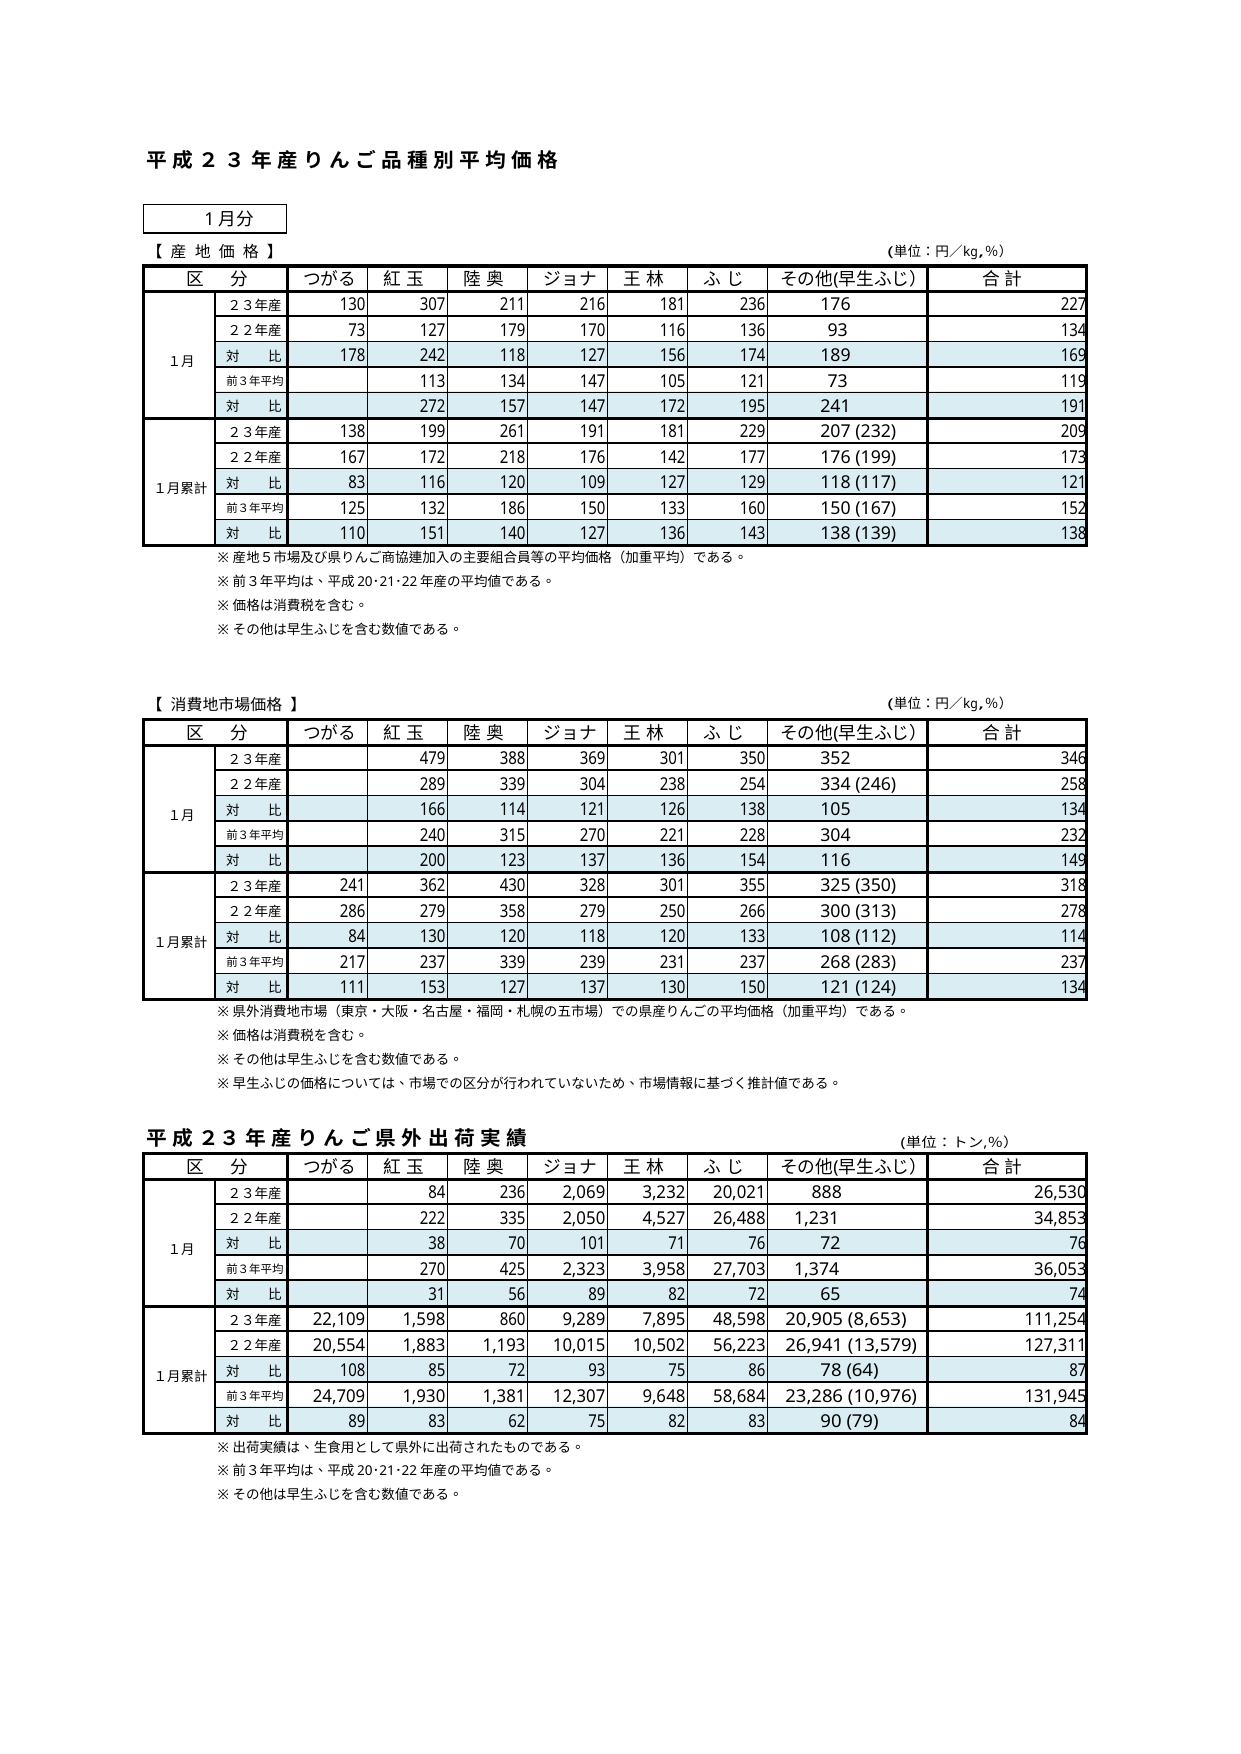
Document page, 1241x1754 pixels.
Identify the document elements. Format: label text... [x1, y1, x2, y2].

table_cell 300 (313) [768, 898, 926, 922]
table_cell 133 [688, 923, 767, 947]
table_cell 73 [289, 317, 367, 341]
table_cell 109 [528, 469, 607, 493]
table_cell 84 [289, 923, 367, 947]
table_cell 130 [368, 923, 447, 947]
table_header ふ じ [688, 1155, 767, 1178]
table_cell 191 [528, 420, 607, 442]
table_cell 157 [448, 393, 527, 417]
table_cell 166 [368, 796, 447, 820]
table_cell 172 [368, 444, 447, 468]
table_cell [289, 1205, 367, 1228]
table_header 区 分 [145, 1155, 286, 1178]
table_cell 860 [448, 1308, 527, 1330]
table_cell 272 [368, 393, 447, 417]
table_cell [289, 1181, 367, 1203]
table_cell 388 [448, 747, 527, 769]
table_cell 236 [448, 1181, 527, 1203]
table_cell 179 [448, 317, 527, 341]
table_cell [289, 771, 367, 794]
table_cell 150 (167) [768, 495, 926, 518]
table_cell [289, 847, 367, 871]
table_cell ２２年産 [216, 444, 286, 468]
table_cell 1,930 [368, 1383, 447, 1406]
table_cell [289, 368, 367, 391]
table_cell 335 [448, 1205, 527, 1228]
text ※ 前３年平均は、平成20･21･22年産の平均値である。 [217, 572, 1142, 590]
table_cell 232 [929, 822, 1085, 845]
table_header つがる [289, 268, 367, 290]
table_cell 対 比 [216, 393, 286, 417]
table_cell 126 [608, 796, 687, 820]
table_cell 85 [368, 1357, 447, 1381]
table_header つがる [289, 1155, 367, 1178]
text ※ 早生ふじの価格については、市場での区分が行われていないため、市場情報に基づく推計値である。 [217, 1073, 1142, 1092]
table_cell 114 [929, 923, 1085, 947]
table_cell ２２年産 [216, 317, 286, 341]
table_cell 前３年平均 [216, 368, 286, 391]
table_cell 304 [768, 822, 926, 845]
table_header 王 林 [608, 268, 687, 290]
table_cell 118 [448, 342, 527, 366]
table_cell 114 [448, 796, 527, 820]
table_cell [289, 822, 367, 845]
table_cell ２２年産 [216, 1205, 286, 1228]
table_cell 261 [448, 420, 527, 442]
table_cell 237 [688, 949, 767, 972]
table_cell 156 [608, 342, 687, 366]
table_cell １月 [145, 747, 214, 871]
table_cell 26,488 [688, 1205, 767, 1228]
table_cell 136 [688, 317, 767, 341]
table_cell 1,374 [768, 1256, 926, 1279]
table_header ジョナ [528, 721, 607, 744]
table_cell 134 [929, 796, 1085, 820]
table_cell 279 [368, 898, 447, 922]
table_cell 113 [368, 368, 447, 391]
table_cell 前３年平均 [216, 949, 286, 972]
table_cell 116 [368, 469, 447, 493]
table_cell 150 [688, 974, 767, 998]
table_cell 56 [448, 1281, 527, 1305]
table_cell 121 [929, 469, 1085, 493]
table_cell 78 (64) [768, 1357, 926, 1381]
table_header 紅 玉 [368, 1155, 447, 1178]
text ※ 出荷実績は、生食用として県外に出荷されたものである。 [217, 1437, 1142, 1456]
table_cell ２２年産 [216, 898, 286, 922]
table_cell 2,323 [528, 1256, 607, 1279]
table_cell 58,684 [688, 1383, 767, 1406]
table_cell 355 [688, 874, 767, 896]
table_cell 125 [289, 495, 367, 518]
table_cell 229 [688, 420, 767, 442]
table_cell 207 (232) [768, 420, 926, 442]
table_cell 134 [448, 368, 527, 391]
text ※ 産地５市場及び県りんご商協連加入の主要組合員等の平均価格（加重平均）である。 [217, 548, 1142, 567]
table_header 区 分 [145, 721, 286, 744]
table_cell 83 [289, 469, 367, 493]
table_cell ２２年産 [216, 771, 286, 794]
table_cell 対 比 [216, 1357, 286, 1381]
table_header その他(早生ふじ） [768, 1155, 926, 1178]
table_cell 90 (79) [768, 1408, 926, 1432]
table_cell 134 [929, 974, 1085, 998]
table_cell 279 [528, 898, 607, 922]
table_cell 123 [448, 847, 527, 871]
table_cell 258 [929, 771, 1085, 794]
table_cell ２３年産 [216, 747, 286, 769]
table_cell 対 比 [216, 1408, 286, 1432]
table_cell 36,053 [929, 1256, 1085, 1279]
table_header 合 計 [929, 1155, 1085, 1178]
table_cell 216 [528, 293, 607, 315]
table_cell 242 [368, 342, 447, 366]
text (単位：トン,％） [900, 1133, 1142, 1152]
table_cell 72 [768, 1230, 926, 1254]
text 平 成 ２ ３ 年 産 り ん ご 品 種 別 平 均 価 格 [146, 142, 1142, 174]
text ※ 県外消費地市場（東京・大阪・名古屋・福岡・札幌の五市場）での県産りんごの平均価格（加重平均）である。 [217, 1002, 1142, 1021]
table_header 陸 奥 [448, 1155, 527, 1178]
table_cell 118 [528, 923, 607, 947]
table_cell 89 [528, 1281, 607, 1305]
table_cell 228 [688, 822, 767, 845]
table_cell 200 [368, 847, 447, 871]
table_cell 10,015 [528, 1332, 607, 1356]
table_cell 150 [528, 495, 607, 518]
table_cell 93 [528, 1357, 607, 1381]
table_cell 75 [608, 1357, 687, 1381]
table_cell 101 [528, 1230, 607, 1254]
table_cell 76 [929, 1230, 1085, 1254]
table_cell 4,527 [608, 1205, 687, 1228]
table_cell [289, 1256, 367, 1279]
table_cell 111,254 [929, 1308, 1085, 1330]
table_cell 108 [289, 1357, 367, 1381]
table_cell 227 [929, 293, 1085, 315]
table_cell 116 [768, 847, 926, 871]
table_cell 268 (283) [768, 949, 926, 972]
table_cell 111 [289, 974, 367, 998]
table_cell 172 [608, 393, 687, 417]
table_header 陸 奥 [448, 721, 527, 744]
table_cell 3,958 [608, 1256, 687, 1279]
table_cell 143 [688, 520, 767, 544]
table_cell 1,883 [368, 1332, 447, 1356]
table_cell 前３年平均 [216, 1256, 286, 1279]
table_cell 151 [368, 520, 447, 544]
table_cell 9,289 [528, 1308, 607, 1330]
table_cell [289, 393, 367, 417]
table_cell 87 [929, 1357, 1085, 1381]
table_cell 301 [608, 747, 687, 769]
table_cell 23,286 (10,976) [768, 1383, 926, 1406]
table_cell 82 [608, 1408, 687, 1432]
table_cell 27,703 [688, 1256, 767, 1279]
table_cell 72 [688, 1281, 767, 1305]
table_cell 181 [608, 420, 687, 442]
table_cell 334 (246) [768, 771, 926, 794]
table_cell １月累計 [145, 874, 214, 998]
text ※ その他は早生ふじを含む数値である。 [217, 619, 1142, 638]
table_cell 22,109 [289, 1308, 367, 1330]
table_cell 138 [688, 796, 767, 820]
table_cell 73 [768, 368, 926, 391]
table_cell 132 [368, 495, 447, 518]
table_cell 対 比 [216, 1281, 286, 1305]
table_cell 160 [688, 495, 767, 518]
table_cell 前３年平均 [216, 495, 286, 518]
table_cell 328 [528, 874, 607, 896]
table_cell 286 [289, 898, 367, 922]
table_header ふ じ [688, 721, 767, 744]
table_cell 266 [688, 898, 767, 922]
table_cell 195 [688, 393, 767, 417]
table_cell 119 [929, 368, 1085, 391]
table_cell 26,530 [929, 1181, 1085, 1203]
table_cell 136 [608, 847, 687, 871]
table_cell 358 [448, 898, 527, 922]
table_cell 127 [528, 520, 607, 544]
table_cell 138 [289, 420, 367, 442]
table_cell [289, 796, 367, 820]
table_cell 127 [608, 469, 687, 493]
text 【 消費地市場価格 】 (単位：円／kg,％） [64, 693, 1094, 715]
table_cell 対 比 [216, 974, 286, 998]
table_cell 120 [448, 923, 527, 947]
table_cell 2,069 [528, 1181, 607, 1203]
table_cell 129 [688, 469, 767, 493]
table_cell 131,945 [929, 1383, 1085, 1406]
table_cell 211 [448, 293, 527, 315]
table_cell 前３年平均 [216, 822, 286, 845]
table_cell 121 [688, 368, 767, 391]
table_cell 120 [448, 469, 527, 493]
table_cell 138 (139) [768, 520, 926, 544]
table_cell 199 [368, 420, 447, 442]
table_cell 250 [608, 898, 687, 922]
table_cell 350 [688, 747, 767, 769]
table_cell 20,554 [289, 1332, 367, 1356]
table_cell 76 [688, 1230, 767, 1254]
table_cell 12,307 [528, 1383, 607, 1406]
table_cell [289, 747, 367, 769]
table_cell 38 [368, 1230, 447, 1254]
table_cell 236 [688, 293, 767, 315]
table_cell 217 [289, 949, 367, 972]
table_cell １月累計 [145, 1308, 214, 1432]
table_cell 237 [368, 949, 447, 972]
table_cell １月 [145, 293, 214, 417]
table_cell 254 [688, 771, 767, 794]
table_header ジョナ [528, 1155, 607, 1178]
table_cell 20,021 [688, 1181, 767, 1203]
table_cell 149 [929, 847, 1085, 871]
table_cell 167 [289, 444, 367, 468]
table_cell 142 [608, 444, 687, 468]
table_cell 83 [368, 1408, 447, 1432]
table_cell 301 [608, 874, 687, 896]
text ※ 価格は消費税を含む。 [217, 596, 1142, 614]
table_cell ２３年産 [216, 1181, 286, 1203]
table_cell 82 [608, 1281, 687, 1305]
table_cell 307 [368, 293, 447, 315]
table_cell 1,193 [448, 1332, 527, 1356]
table_cell 121 (124) [768, 974, 926, 998]
text ※ 前３年平均は、平成20･21･22年産の平均値である。 [217, 1461, 1142, 1479]
table_cell 137 [528, 847, 607, 871]
table_cell 176 [528, 444, 607, 468]
table_cell 238 [608, 771, 687, 794]
table_cell 189 [768, 342, 926, 366]
table_cell 48,598 [688, 1308, 767, 1330]
table_cell 209 [929, 420, 1085, 442]
table_cell 325 (350) [768, 874, 926, 896]
table_header 合 計 [929, 268, 1085, 290]
table_cell 176 [768, 293, 926, 315]
table_header ふ じ [688, 268, 767, 290]
table_header 陸 奥 [448, 268, 527, 290]
table_cell 83 [688, 1408, 767, 1432]
table_header 紅 玉 [368, 268, 447, 290]
table_cell 89 [289, 1408, 367, 1432]
table_cell 304 [528, 771, 607, 794]
table_cell 152 [929, 495, 1085, 518]
table_cell 181 [608, 293, 687, 315]
table_cell 241 [289, 874, 367, 896]
table_cell 3,232 [608, 1181, 687, 1203]
table_cell 134 [929, 317, 1085, 341]
table_cell 127,311 [929, 1332, 1085, 1356]
table_cell ２３年産 [216, 1308, 286, 1330]
table_cell 105 [768, 796, 926, 820]
table_cell 154 [688, 847, 767, 871]
table_cell [289, 1230, 367, 1254]
table_cell 270 [368, 1256, 447, 1279]
table_cell 425 [448, 1256, 527, 1279]
table_cell 241 [768, 393, 926, 417]
table_header 合 計 [929, 721, 1085, 744]
table_cell 177 [688, 444, 767, 468]
table_cell 289 [368, 771, 447, 794]
table_cell 130 [608, 974, 687, 998]
table_cell 278 [929, 898, 1085, 922]
table_cell 対 比 [216, 342, 286, 366]
table_cell 170 [528, 317, 607, 341]
table_cell 7,895 [608, 1308, 687, 1330]
table_cell 108 (112) [768, 923, 926, 947]
table_header ジョナ [528, 268, 607, 290]
table_header 区 分 [145, 268, 286, 290]
table_cell 対 比 [216, 520, 286, 544]
table_cell 127 [528, 342, 607, 366]
table_cell 93 [768, 317, 926, 341]
table_cell 前３年平均 [216, 1383, 286, 1406]
table_cell 対 比 [216, 1230, 286, 1254]
table_cell 120 [608, 923, 687, 947]
table_cell 26,941 (13,579) [768, 1332, 926, 1356]
table_cell 369 [528, 747, 607, 769]
table_cell 121 [528, 796, 607, 820]
table_cell 218 [448, 444, 527, 468]
table_cell 479 [368, 747, 447, 769]
table_cell 130 [289, 293, 367, 315]
table_cell 221 [608, 822, 687, 845]
table_cell 対 比 [216, 847, 286, 871]
table_cell 対 比 [216, 796, 286, 820]
table_cell 339 [448, 949, 527, 972]
table_cell 24,709 [289, 1383, 367, 1406]
text ※ その他は早生ふじを含む数値である。 [217, 1050, 1142, 1068]
table_cell 318 [929, 874, 1085, 896]
table_cell ２３年産 [216, 420, 286, 442]
table_cell 888 [768, 1181, 926, 1203]
table_cell 362 [368, 874, 447, 896]
table_cell 339 [448, 771, 527, 794]
table_cell 31 [368, 1281, 447, 1305]
table_cell 138 [929, 520, 1085, 544]
table_cell 34,853 [929, 1205, 1085, 1228]
table_cell 270 [528, 822, 607, 845]
table_cell 2,050 [528, 1205, 607, 1228]
text ※ その他は早生ふじを含む数値である。 [217, 1484, 1142, 1503]
table_cell 136 [608, 520, 687, 544]
table_cell 116 [608, 317, 687, 341]
table_cell 20,905 (8,653) [768, 1308, 926, 1330]
table_cell ２３年産 [216, 874, 286, 896]
table_cell 105 [608, 368, 687, 391]
table_cell 84 [368, 1181, 447, 1203]
table_cell ２３年産 [216, 293, 286, 315]
table_cell 84 [929, 1408, 1085, 1432]
table_cell 127 [368, 317, 447, 341]
table_cell 133 [608, 495, 687, 518]
table_cell 86 [688, 1357, 767, 1381]
table_cell 75 [528, 1408, 607, 1432]
table_cell 173 [929, 444, 1085, 468]
table_header 王 林 [608, 1155, 687, 1178]
table_cell １月 [145, 1181, 214, 1305]
table_header その他(早生ふじ） [768, 721, 926, 744]
table_cell 237 [929, 949, 1085, 972]
table_cell 56,223 [688, 1332, 767, 1356]
table_header その他(早生ふじ） [768, 268, 926, 290]
table_cell 231 [608, 949, 687, 972]
table_cell 222 [368, 1205, 447, 1228]
table_cell 1,381 [448, 1383, 527, 1406]
table_header 紅 玉 [368, 721, 447, 744]
table_cell 147 [528, 393, 607, 417]
table_header つがる [289, 721, 367, 744]
table_cell 10,502 [608, 1332, 687, 1356]
table_cell 74 [929, 1281, 1085, 1305]
table_cell １月累計 [145, 420, 214, 544]
table_cell 315 [448, 822, 527, 845]
table_cell 176 (199) [768, 444, 926, 468]
text 平 成 ２３ 年 産 り ん ご 県 外 出 荷 実 績 [146, 1117, 598, 1152]
table_cell 1,231 [768, 1205, 926, 1228]
table_cell 137 [528, 974, 607, 998]
text ※ 価格は消費税を含む。 [217, 1026, 1142, 1044]
table_cell 65 [768, 1281, 926, 1305]
table_cell ２２年産 [216, 1332, 286, 1356]
table_cell 430 [448, 874, 527, 896]
table_cell 239 [528, 949, 607, 972]
table_cell 153 [368, 974, 447, 998]
table_cell 110 [289, 520, 367, 544]
table_cell 178 [289, 342, 367, 366]
table_cell 118 (117) [768, 469, 926, 493]
table_cell 62 [448, 1408, 527, 1432]
table_cell 186 [448, 495, 527, 518]
table_cell 127 [448, 974, 527, 998]
table_header 王 林 [608, 721, 687, 744]
table_cell 140 [448, 520, 527, 544]
table_cell 70 [448, 1230, 527, 1254]
table_cell 147 [528, 368, 607, 391]
table_cell 240 [368, 822, 447, 845]
table_cell 191 [929, 393, 1085, 417]
table_cell [289, 1281, 367, 1305]
table_cell 9,648 [608, 1383, 687, 1406]
table_cell 72 [448, 1357, 527, 1381]
table_cell 1,598 [368, 1308, 447, 1330]
table_cell 346 [929, 747, 1085, 769]
text 【 産 地 価 格 】 (単位：円／kg,％） [64, 205, 1094, 262]
table_cell 169 [929, 342, 1085, 366]
table_cell 71 [608, 1230, 687, 1254]
table_cell 352 [768, 747, 926, 769]
table_cell 対 比 [216, 469, 286, 493]
table_cell 174 [688, 342, 767, 366]
table_cell 対 比 [216, 923, 286, 947]
